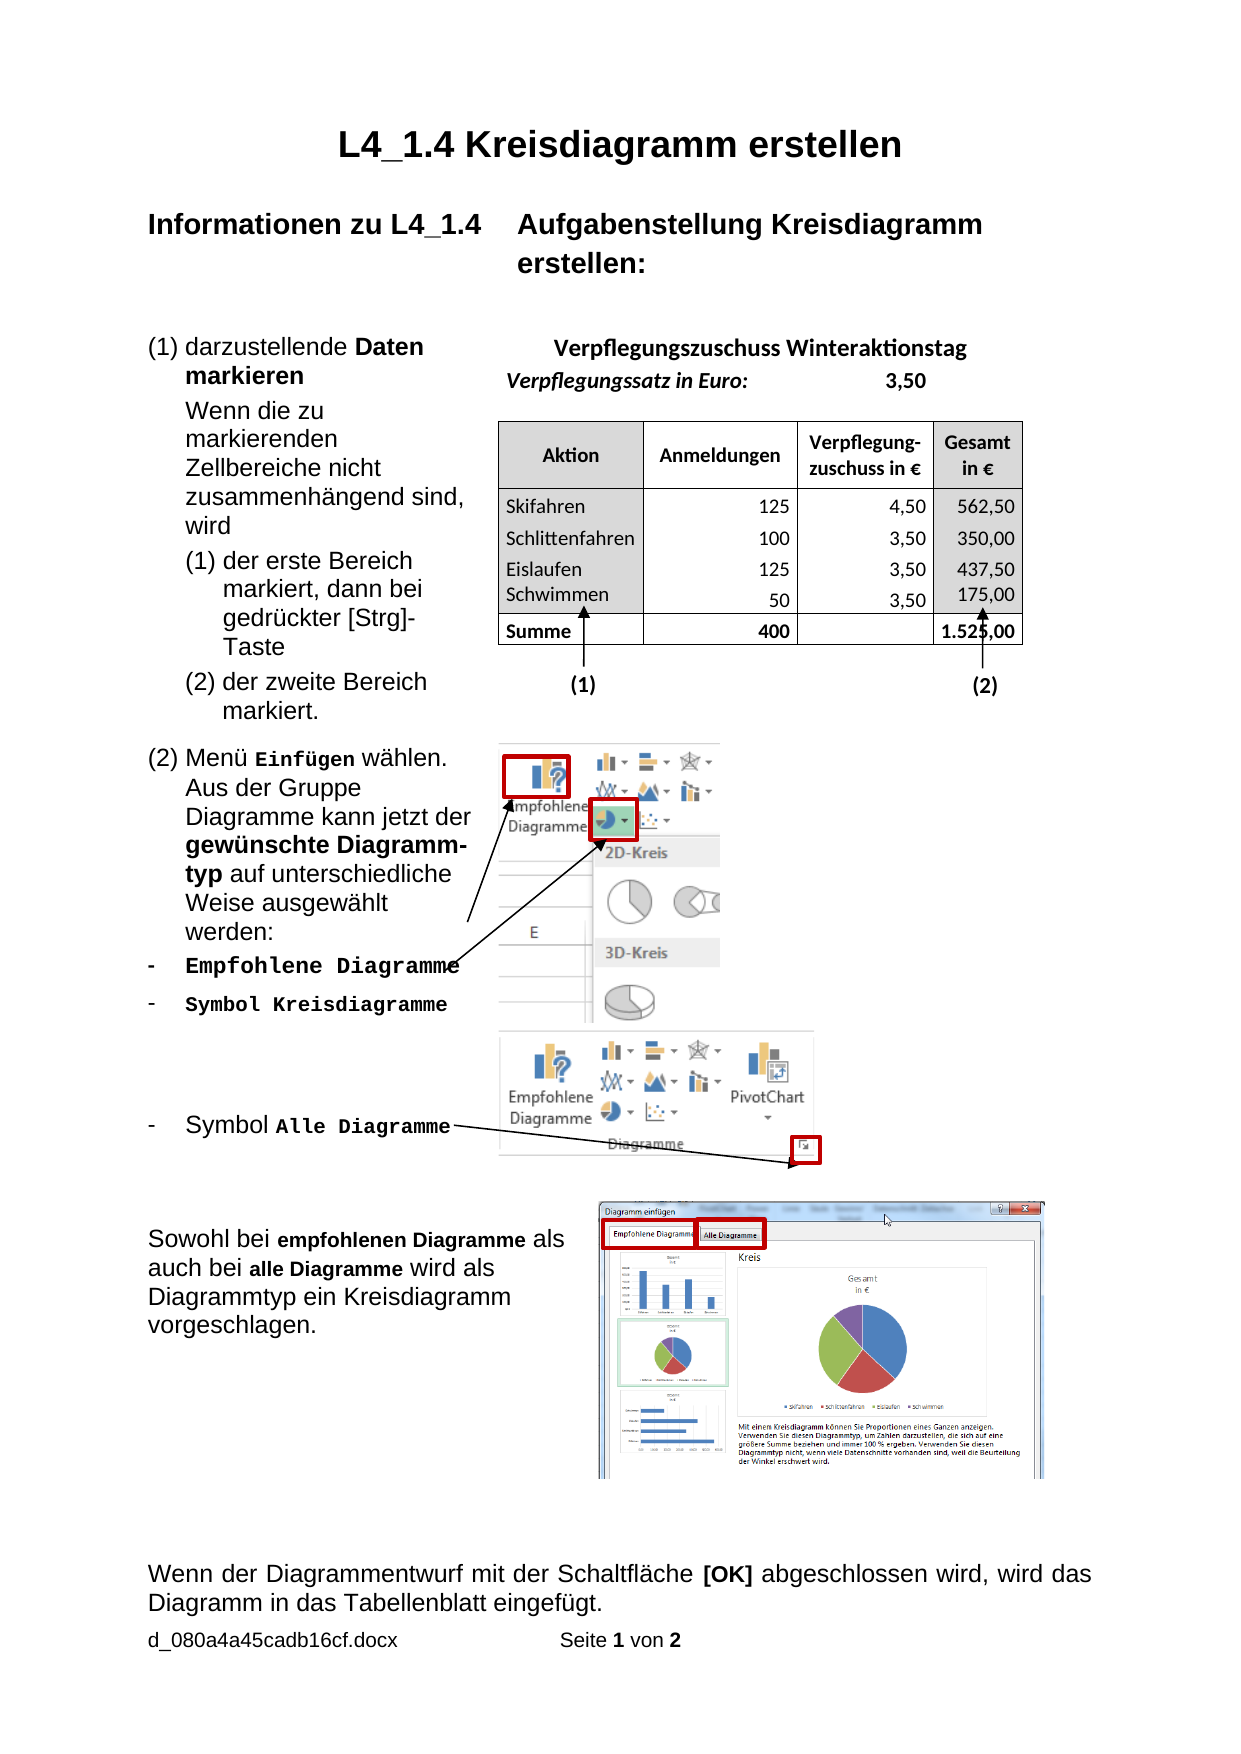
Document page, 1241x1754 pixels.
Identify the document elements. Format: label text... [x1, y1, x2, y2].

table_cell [136, 1525, 1104, 1616]
picture [794, 1139, 815, 1156]
table_cell Menü Einfügen wählen. Aus der Gruppe Diagramme kann jetzt der gewünschte Diagrammtyp auf unterschiedliche Weise ausgewählt werden: Empfohlene Diagramme Symbol Kreisdiagramme Symbol Alle Diagramme [136, 737, 487, 1183]
picture [498, 1028, 815, 1156]
picture [598, 1201, 1045, 1479]
picture [498, 743, 720, 1023]
picture [593, 801, 635, 838]
subtitle L4_1.4 Kreisdiagramm erstellen [148, 123, 1092, 166]
table_cell [487, 737, 1104, 1183]
table_header [487, 319, 1104, 737]
picture [506, 759, 566, 795]
text Informationen zu L4_1.4 Aufgabenstellung Kreisdiagramm erstellen: [148, 207, 1092, 279]
table_header darzustellende Daten markieren Wenn die zu markierenden Zellbereiche nicht zusammenhängend sind, wird der erste Bereich markiert, dann bei gedrückter [Strg]-Taste der zweite Bereich markiert. [136, 319, 487, 737]
picture [498, 1132, 711, 1156]
table_cell Sowohl bei empfohlenen Diagramme als auch bei alle Diagramme wird als Diagrammtyp ein Kreisdiagramm vorgeschlagen. [136, 1183, 1104, 1525]
